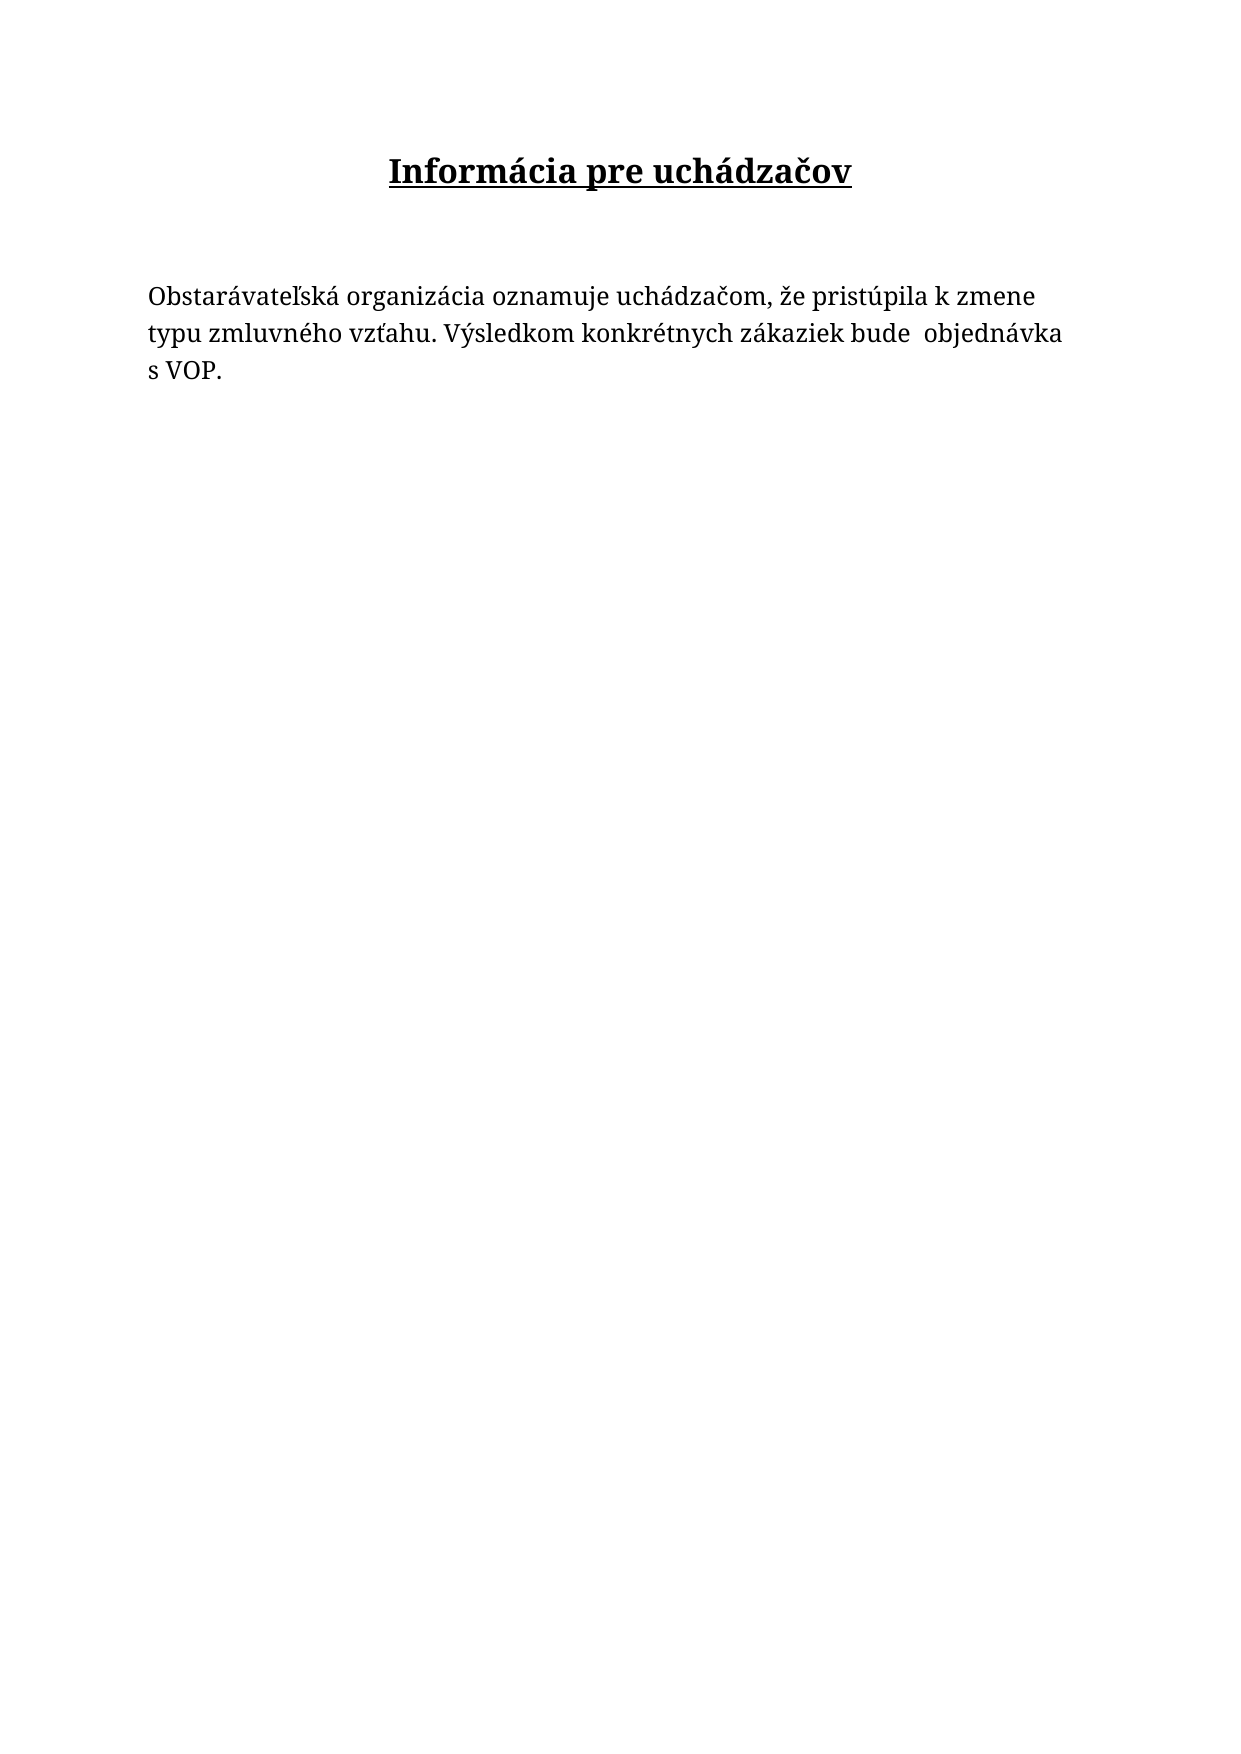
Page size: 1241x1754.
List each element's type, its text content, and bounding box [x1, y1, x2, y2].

text Informácia pre uchádzačov [148, 148, 1093, 193]
text Obstarávateľská organizácia oznamuje uchádzačom, že pristúpila k zmene typu zmluvného vzťahu. Výsledkom konkrétnych zákaziek bude objednávka s VOP. [148, 279, 1093, 386]
